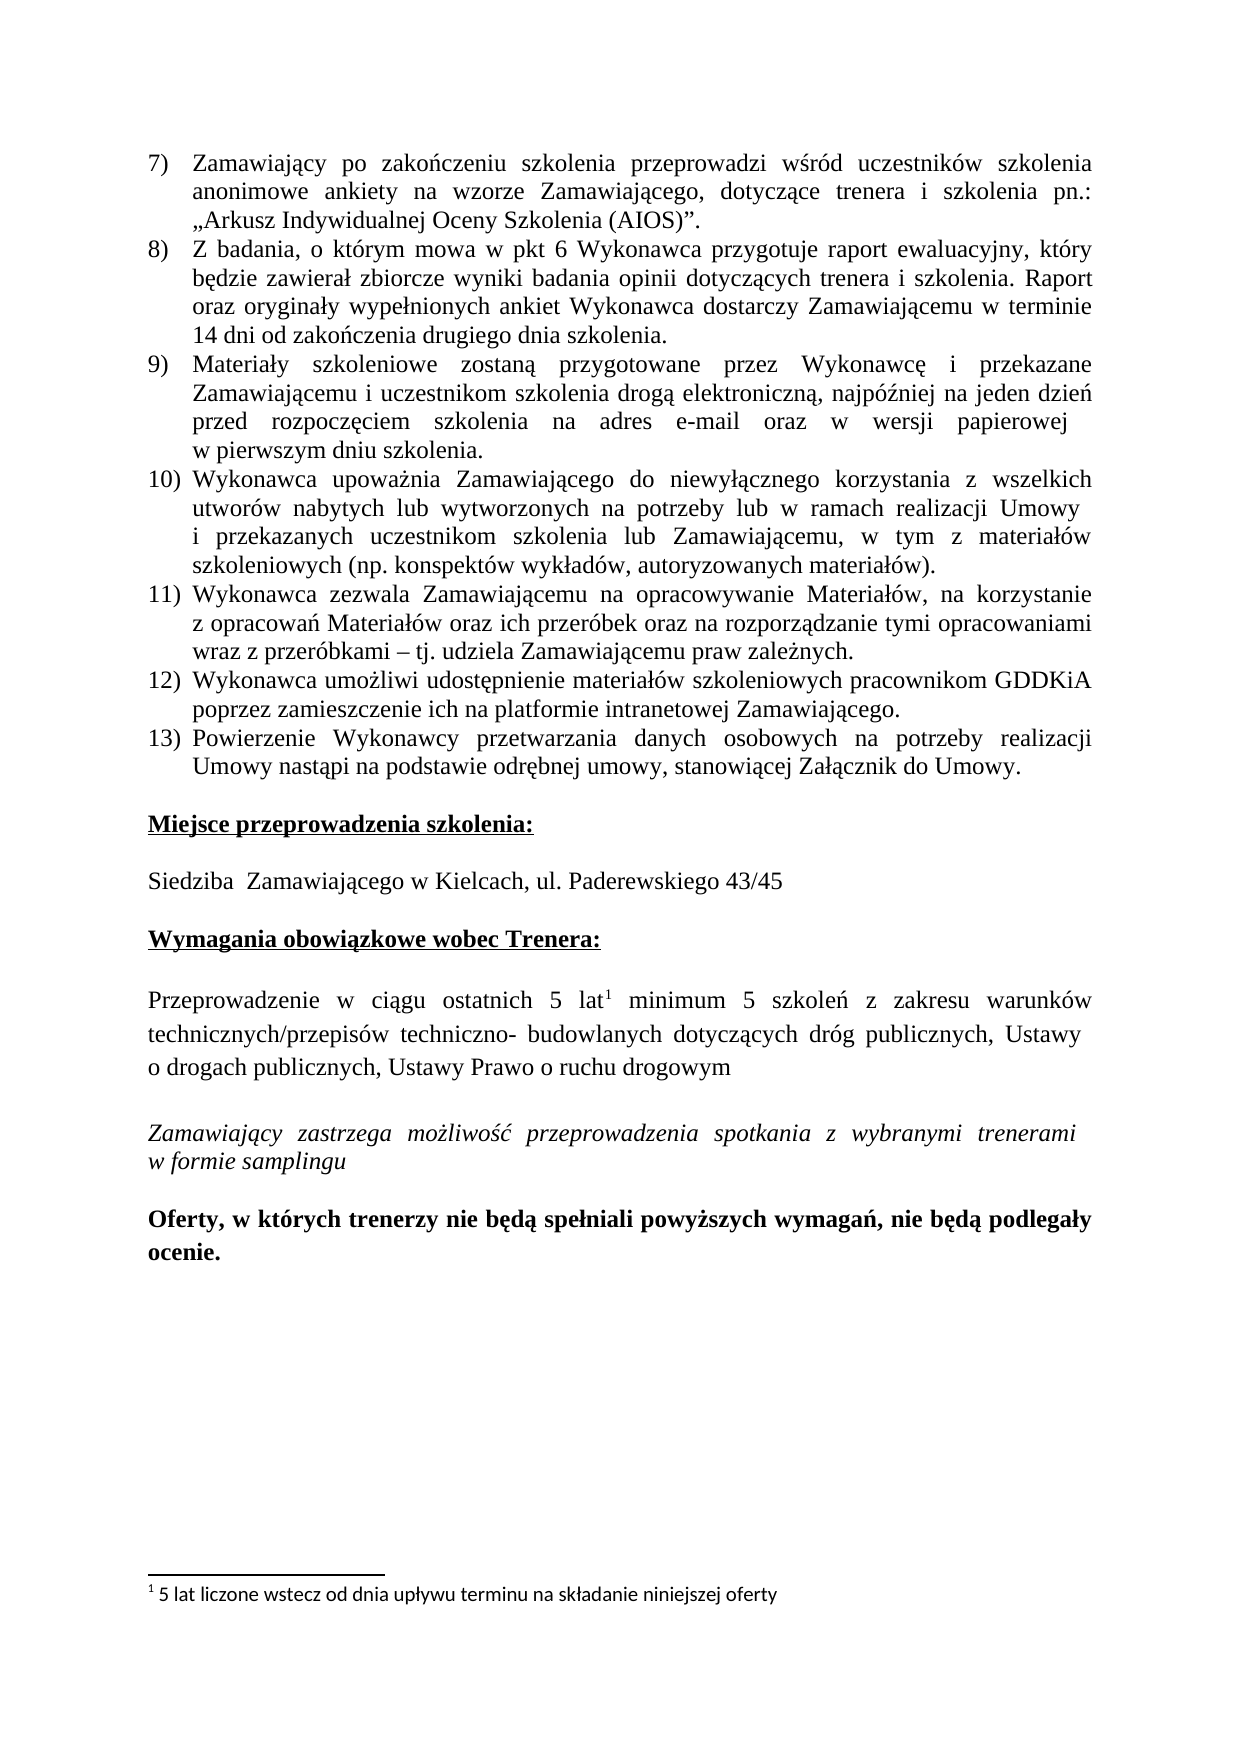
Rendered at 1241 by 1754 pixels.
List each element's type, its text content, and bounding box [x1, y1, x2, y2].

text Miejsce przeprowadzenia szkolenia: [148, 809, 1093, 838]
text Oferty, w których trenerzy nie będą spełniali powyższych wymagań, nie będą podlegały ocenie. [148, 1204, 1093, 1266]
text Zamawiający zastrzega możliwość przeprowadzenia spotkania z wybranymi trenerami w formie samplingu [148, 1118, 1093, 1175]
text Przeprowadzenie w ciągu ostatnich 5 lat minimum 5 szkoleń z zakresu warunków technicznych/przepisów techniczno- budowlanych dotyczących dróg publicznych, Ustawy o drogach publicznych, Ustawy Prawo o ruchu drogowym [148, 986, 1093, 1080]
list Zamawiający po zakończeniu szkolenia przeprowadzi wśród uczestników szkolenia anonimowe ankiety na wzorze Zamawiającego, dotyczące trenera i szkolenia pn.: „Arkusz Indywidualnej Oceny Szkolenia (AIOS)”. [148, 148, 1093, 234]
list Wykonawca upoważnia Zamawiającego do niewyłącznego korzystania z wszelkich utworów nabytych lub wytworzonych na potrzeby lub w ramach realizacji Umowy i przekazanych uczestnikom szkolenia lub Zamawiającemu, w tym z materiałów szkoleniowych (np. konspektów wykładów, autoryzowanych materiałów). [148, 464, 1093, 579]
text Wymagania obowiązkowe wobec Trenera: [148, 924, 1093, 953]
list Materiały szkoleniowe zostaną przygotowane przez Wykonawcę i przekazane Zamawiającemu i uczestnikom szkolenia drogą elektroniczną, najpóźniej na jeden dzień przed rozpoczęciem szkolenia na adres e-mail oraz w wersji papierowej w pierwszym dniu szkolenia. [148, 349, 1093, 464]
list Wykonawca zezwala Zamawiającemu na opracowywanie Materiałów, na korzystanie z opracowań Materiałów oraz ich przeróbek oraz na rozporządzanie tymi opracowaniami wraz z przeróbkami – tj. udziela Zamawiającemu praw zależnych. [148, 579, 1093, 665]
list Z badania, o którym mowa w pkt 6 Wykonawca przygotuje raport ewaluacyjny, który będzie zawierał zbiorcze wyniki badania opinii dotyczących trenera i szkolenia. Raport oraz oryginały wypełnionych ankiet Wykonawca dostarczy Zamawiającemu w terminie 14 dni od zakończenia drugiego dnia szkolenia. [148, 234, 1093, 349]
text Siedziba Zamawiającego w Kielcach, ul. Paderewskiego 43/45 [148, 866, 1093, 895]
list Powierzenie Wykonawcy przetwarzania danych osobowych na potrzeby realizacji Umowy nastąpi na podstawie odrębnej umowy, stanowiącej Załącznik do Umowy. [148, 723, 1093, 780]
list Wykonawca umożliwi udostępnienie materiałów szkoleniowych pracownikom GDDKiA poprzez zamieszczenie ich na platformie intranetowej Zamawiającego. [148, 665, 1093, 723]
